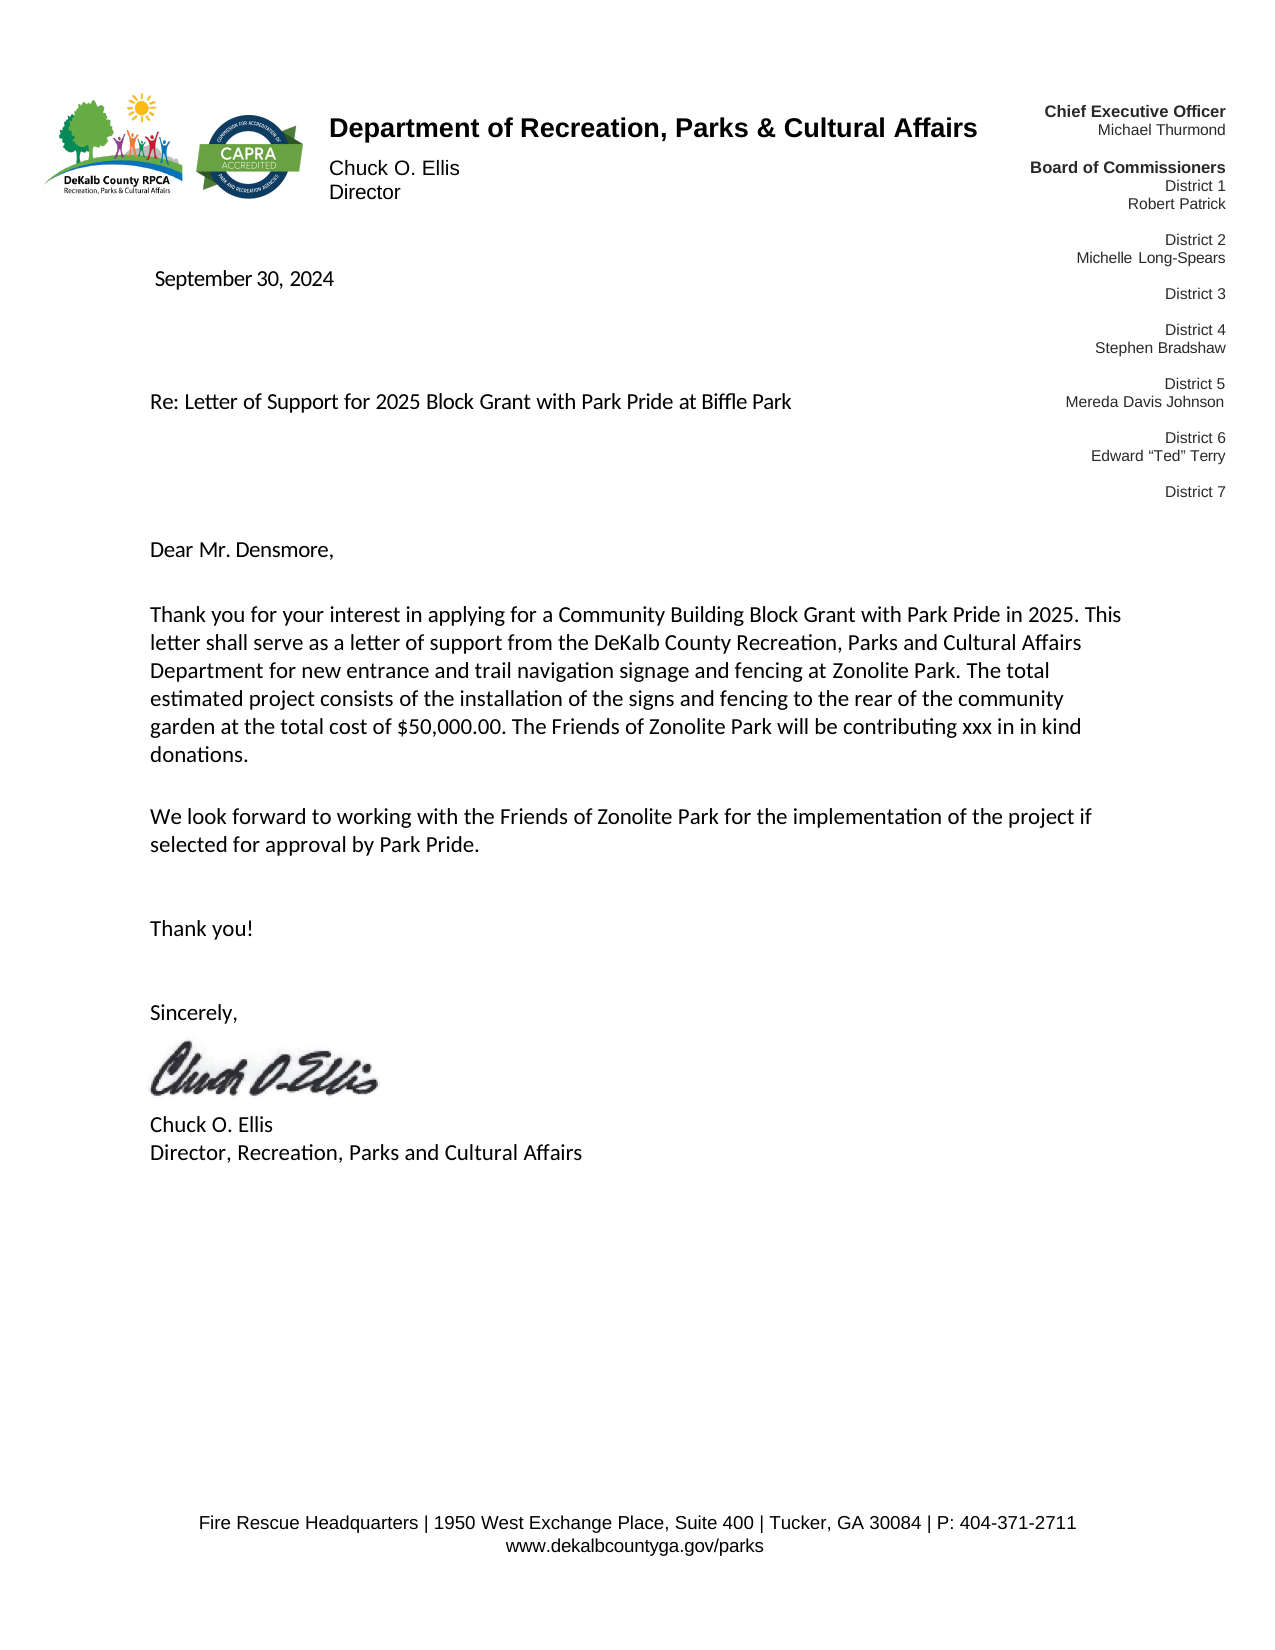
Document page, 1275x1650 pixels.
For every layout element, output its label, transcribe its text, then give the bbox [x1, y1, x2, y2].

text Thank you! Sincerely, [150, 914, 254, 1026]
text District 7 [1040, 483, 1226, 501]
text Chief Executive Officer [1017, 101, 1226, 121]
text Michael Thurmond [1017, 121, 1226, 138]
text District 2 Michelle Long-Spears [1074, 231, 1226, 267]
text Re: Letter of Support for 2025 Block Grant with Park Pride at Biffle Park [150, 387, 896, 415]
text District 6 Edward “Ted” Terry [1090, 429, 1226, 465]
text Dear Mr. Densmore, [150, 536, 896, 563]
text Chuck O. Ellis [150, 1110, 1237, 1138]
text District 4 Stephen Bradshaw [1093, 321, 1226, 357]
text Board of Commissioners [1017, 158, 1226, 177]
picture [43, 93, 183, 194]
text District 3 [1126, 285, 1226, 303]
text District 5 Mereda Davis Johnson [1065, 375, 1226, 411]
text We look forward to working with the Friends of Zonolite Park for the implementation of the project if selected for approval by Park Pride. [150, 802, 1131, 858]
picture [134, 1020, 385, 1116]
text Thank you for your interest in applying for a Community Building Block Grant with Park Pride in 2025. This letter shall serve as a letter of support from the DeKalb County Recreation, Parks and Cultural Affairs Department for new entrance and trail navigation signage and fencing at Zonolite Park. The total estimated project consists of the installation of the signs and fencing to the rear of the community garden at the total cost of $50,000.00. The Friends of Zonolite Park will be contributing xxx in in kind donations. [150, 600, 1131, 768]
text Director, Recreation, Parks and Cultural Affairs [150, 1138, 1237, 1166]
text September 30, 2024 [150, 264, 896, 292]
picture [189, 95, 311, 206]
text District 1 Robert Patrick [1126, 177, 1226, 213]
